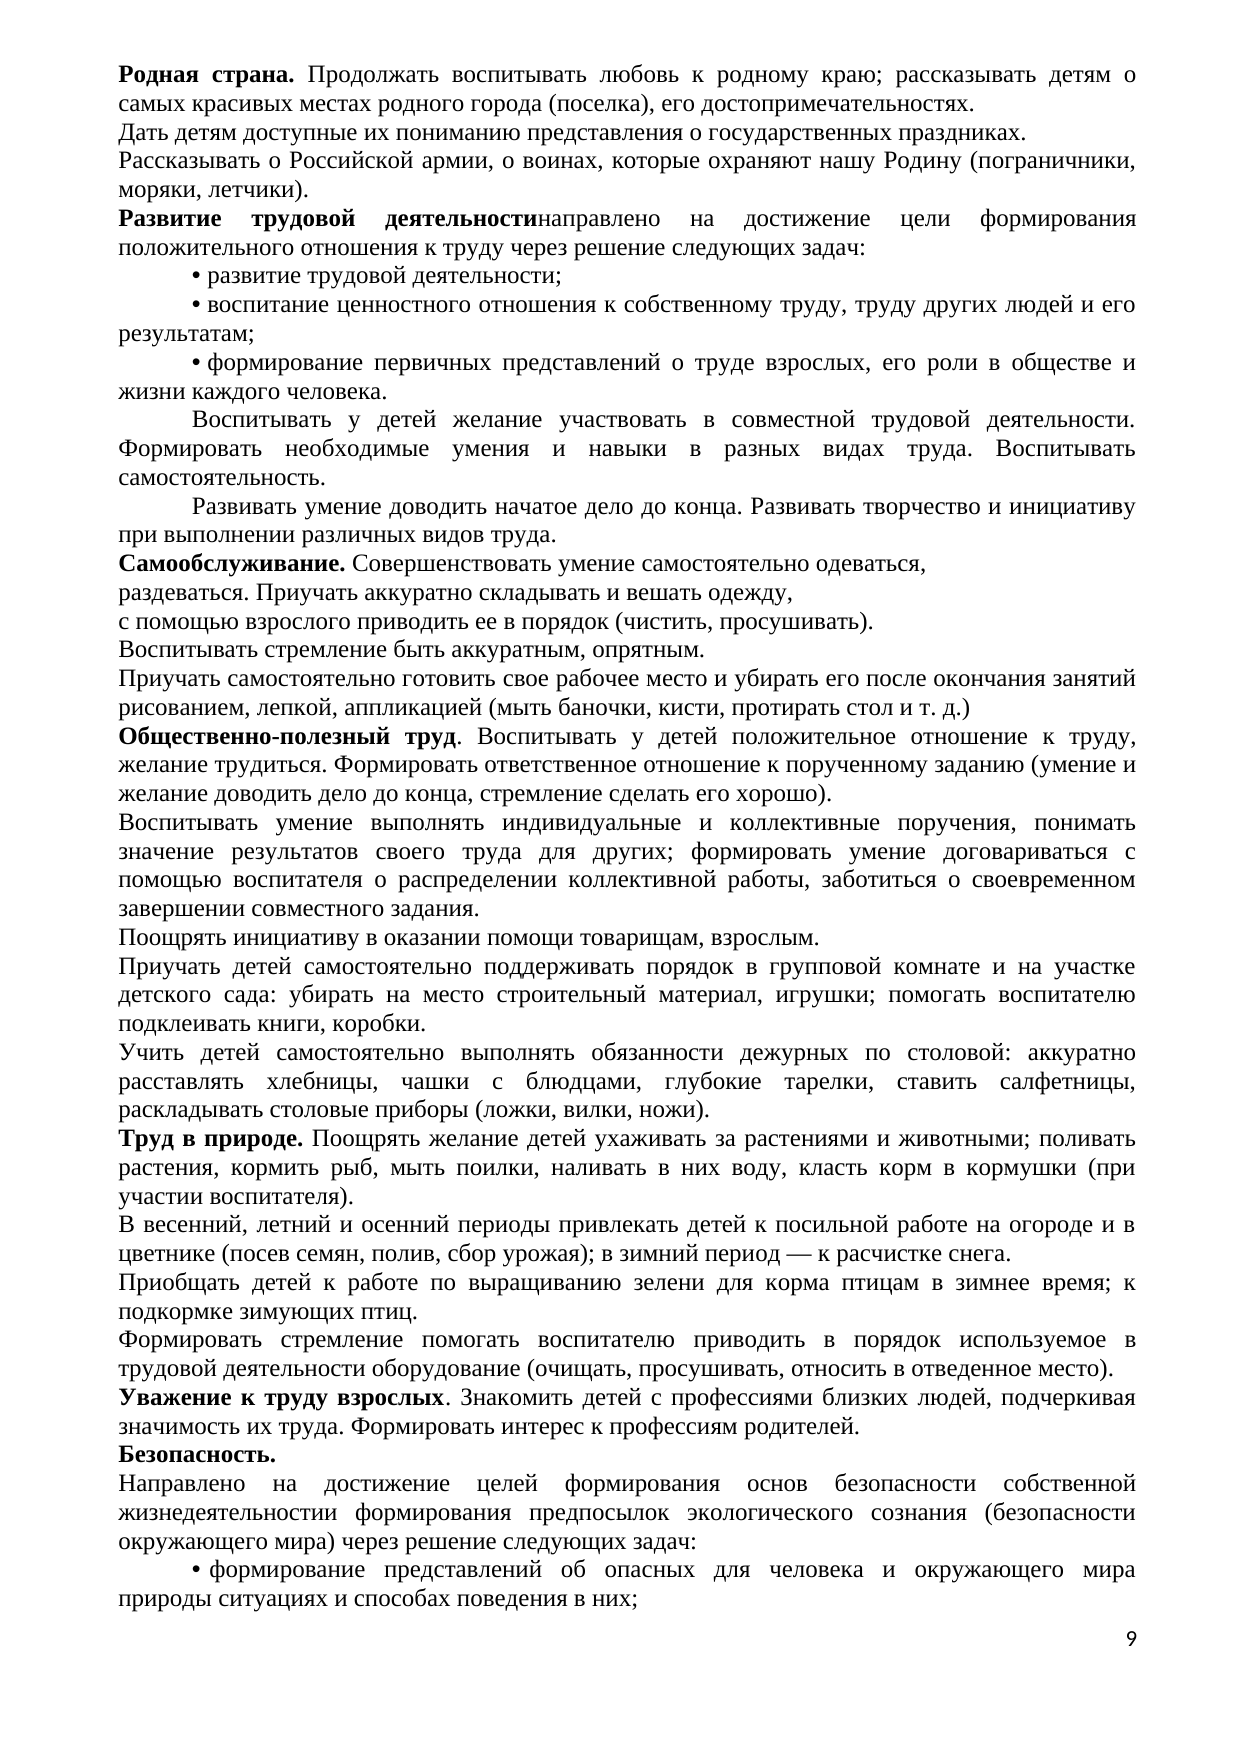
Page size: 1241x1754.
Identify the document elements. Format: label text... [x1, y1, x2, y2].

text Безопасность. [118, 1439, 1137, 1468]
text Труд в природе. Поощрять желание детей ухаживать за растениями и животными; поливать растения, кормить рыб, мыть поилки, наливать в них воду, класть корм в кормушки (при участии воспитателя). [118, 1123, 1137, 1209]
text раздеваться. Приучать аккуратно складывать и вешать одежду, [118, 577, 1137, 606]
text Направлено на достижение целей формирования основ безопасности собственной жизнедеятельностии формирования предпосылок экологического сознания (безопасности окружающего мира) через решение следующих задач: [118, 1468, 1136, 1554]
text Учить детей самостоятельно выполнять обязанности дежурных по столовой: аккуратно расставлять хлебницы, чашки с блюдцами, глубокие тарелки, ставить салфетницы, раскладывать столовые приборы (ложки, вилки, ножи). [118, 1037, 1137, 1123]
list воспитание ценностного отношения к собственному труду, труду других людей и его результатам; [118, 289, 1136, 347]
text Дать детям доступные их пониманию представления о государственных праздниках. [118, 117, 1137, 145]
text Приобщать детей к работе по выращиванию зелени для корма птицам в зимнее время; к подкормке зимующих птиц. [118, 1267, 1137, 1324]
text Родная страна. Продолжать воспитывать любовь к родному краю; рассказывать детям о самых красивых местах родного города (поселка), его достопримечательностях. [118, 59, 1137, 117]
list развитие трудовой деятельности; [192, 260, 1137, 289]
text Развитие трудовой деятельностинаправлено на достижение цели формирования положительного отношения к труду через решение следующих задач: [118, 203, 1137, 260]
text Приучать детей самостоятельно поддерживать порядок в групповой комнате и на участке детского сада: убирать на место строительный материал, игрушки; помогать воспитателю подклеивать книги, коробки. [118, 951, 1137, 1037]
text Приучать самостоятельно готовить свое рабочее место и убирать его после окончания занятий рисованием, лепкой, аппликацией (мыть баночки, кисти, протирать стол и т. д.) [118, 663, 1137, 721]
text Воспитывать умение выполнять индивидуальные и коллективные поручения, понимать значение результатов своего труда для других; формировать умение договариваться с помощью воспитателя о распределении коллективной работы, заботиться о своевременном завершении совместного задания. [118, 807, 1137, 922]
text Воспитывать стремление быть аккуратным, опрятным. [118, 634, 1137, 663]
text Общественно-полезный труд. Воспитывать у детей положительное отношение к труду, желание трудиться. Формировать ответственное отношение к порученному заданию (умение и желание доводить дело до конца, стремление сделать его хорошо). [118, 721, 1137, 807]
text Рассказывать о Российской армии, о воинах, которые охраняют нашу Родину (пограничники, моряки, летчики). [118, 145, 1137, 203]
list формирование представлений об опасных для человека и окружающего мира природы ситуациях и способах поведения в них; [118, 1554, 1136, 1612]
text Самообслуживание. Совершенствовать умение самостоятельно одеваться, [118, 548, 1137, 577]
text Уважение к труду взрослых. Знакомить детей с профессиями близких людей, подчеркивая значимость их труда. Формировать интерес к профессиям родителей. [118, 1382, 1137, 1439]
text Воспитывать у детей желание участвовать в совместной трудовой деятельности. Формировать необходимые умения и навыки в разных видах труда. Воспитывать самостоятельность. [118, 404, 1136, 491]
text Формировать стремление помогать воспитателю приводить в порядок используемое в трудовой деятельности оборудование (очищать, просушивать, относить в отведенное место). [118, 1324, 1137, 1382]
text Поощрять инициативу в оказании помощи товарищам, взрослым. [118, 922, 1137, 951]
text Развивать умение доводить начатое дело до конца. Развивать творчество и инициативу при выполнении различных видов труда. [118, 491, 1137, 548]
text с помощью взрослого приводить ее в порядок (чистить, просушивать). [118, 606, 1137, 634]
text В весенний, летний и осенний периоды привлекать детей к посильной работе на огороде и в цветнике (посев семян, полив, сбор урожая); в зимний период — к расчистке снега. [118, 1209, 1137, 1267]
list формирование первичных представлений о труде взрослых, его роли в обществе и жизни каждого человека. [118, 347, 1137, 404]
